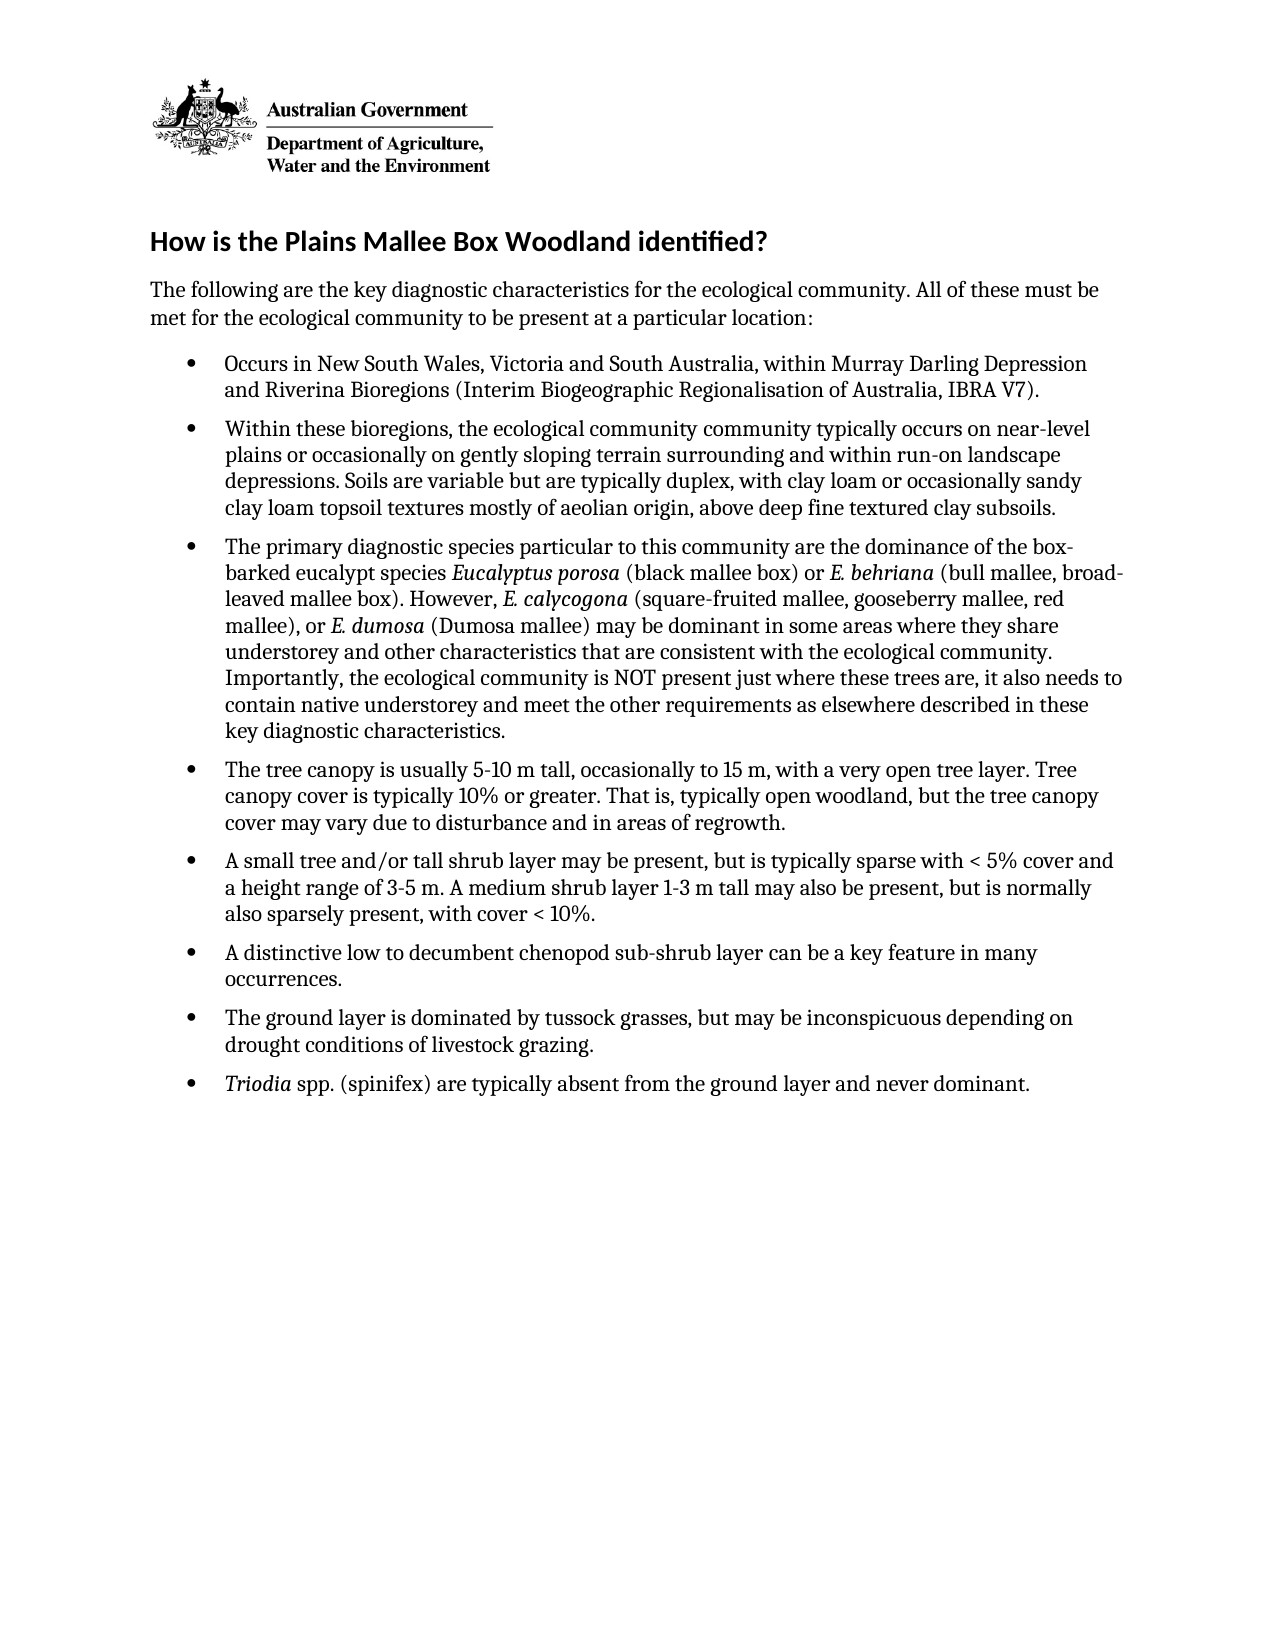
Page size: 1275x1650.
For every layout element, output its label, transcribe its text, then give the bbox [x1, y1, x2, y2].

list Triodia spp. (spinifex) are typically absent from the ground layer and never dominant. [187, 1070, 1125, 1097]
list The ground layer is dominated by tussock grasses, but may be inconspicuous depending on drought conditions of livestock grazing. [187, 1005, 1125, 1058]
picture [150, 73, 499, 179]
list The primary diagnostic species particular to this community are the dominance of the box- barked eucalypt species Eucalyptus porosa (black mallee box) or E. behriana (bull mallee, broad-leaved mallee box). However, E. calycogona (square-fruited mallee, gooseberry mallee, red mallee), or E. dumosa (Dumosa mallee) may be dominant in some areas where they share understorey and other characteristics that are consistent with the ecological community. Importantly, the ecological community is NOT present just where these trees are, it also needs to contain native understorey and meet the other requirements as elsewhere described in these key diagnostic characteristics. [187, 533, 1125, 744]
subtitle How is the Plains Mallee Box Woodland identified? [150, 223, 1125, 259]
list The tree canopy is usually 5-10 m tall, occasionally to 15 m, with a very open tree layer. Tree canopy cover is typically 10% or greater. That is, typically open woodland, but the tree canopy cover may vary due to disturbance and in areas of regrowth. [187, 757, 1125, 836]
list A distinctive low to decumbent chenopod sub-shrub layer can be a key feature in many occurrences. [187, 940, 1125, 993]
list A small tree and/or tall shrub layer may be present, but is typically sparse with < 5% cover and a height range of 3-5 m. A medium shrub layer 1-3 m tall may also be present, but is normally also sparsely present, with cover < 10%. [187, 848, 1125, 927]
list Within these bioregions, the ecological community community typically occurs on near-level plains or occasionally on gently sloping terrain surrounding and within run-on landscape depressions. Soils are variable but are typically duplex, with clay loam or occasionally sandy clay loam topsoil textures mostly of aeolian origin, above deep fine textured clay subsoils. [187, 416, 1125, 521]
text The following are the key diagnostic characteristics for the ecological community. All of these must be met for the ecological community to be present at a particular location: [150, 277, 1125, 332]
list Occurs in New South Wales, Victoria and South Australia, within Murray Darling Depression and Riverina Bioregions (Interim Biogeographic Regionalisation of Australia, IBRA V7). [187, 350, 1125, 403]
